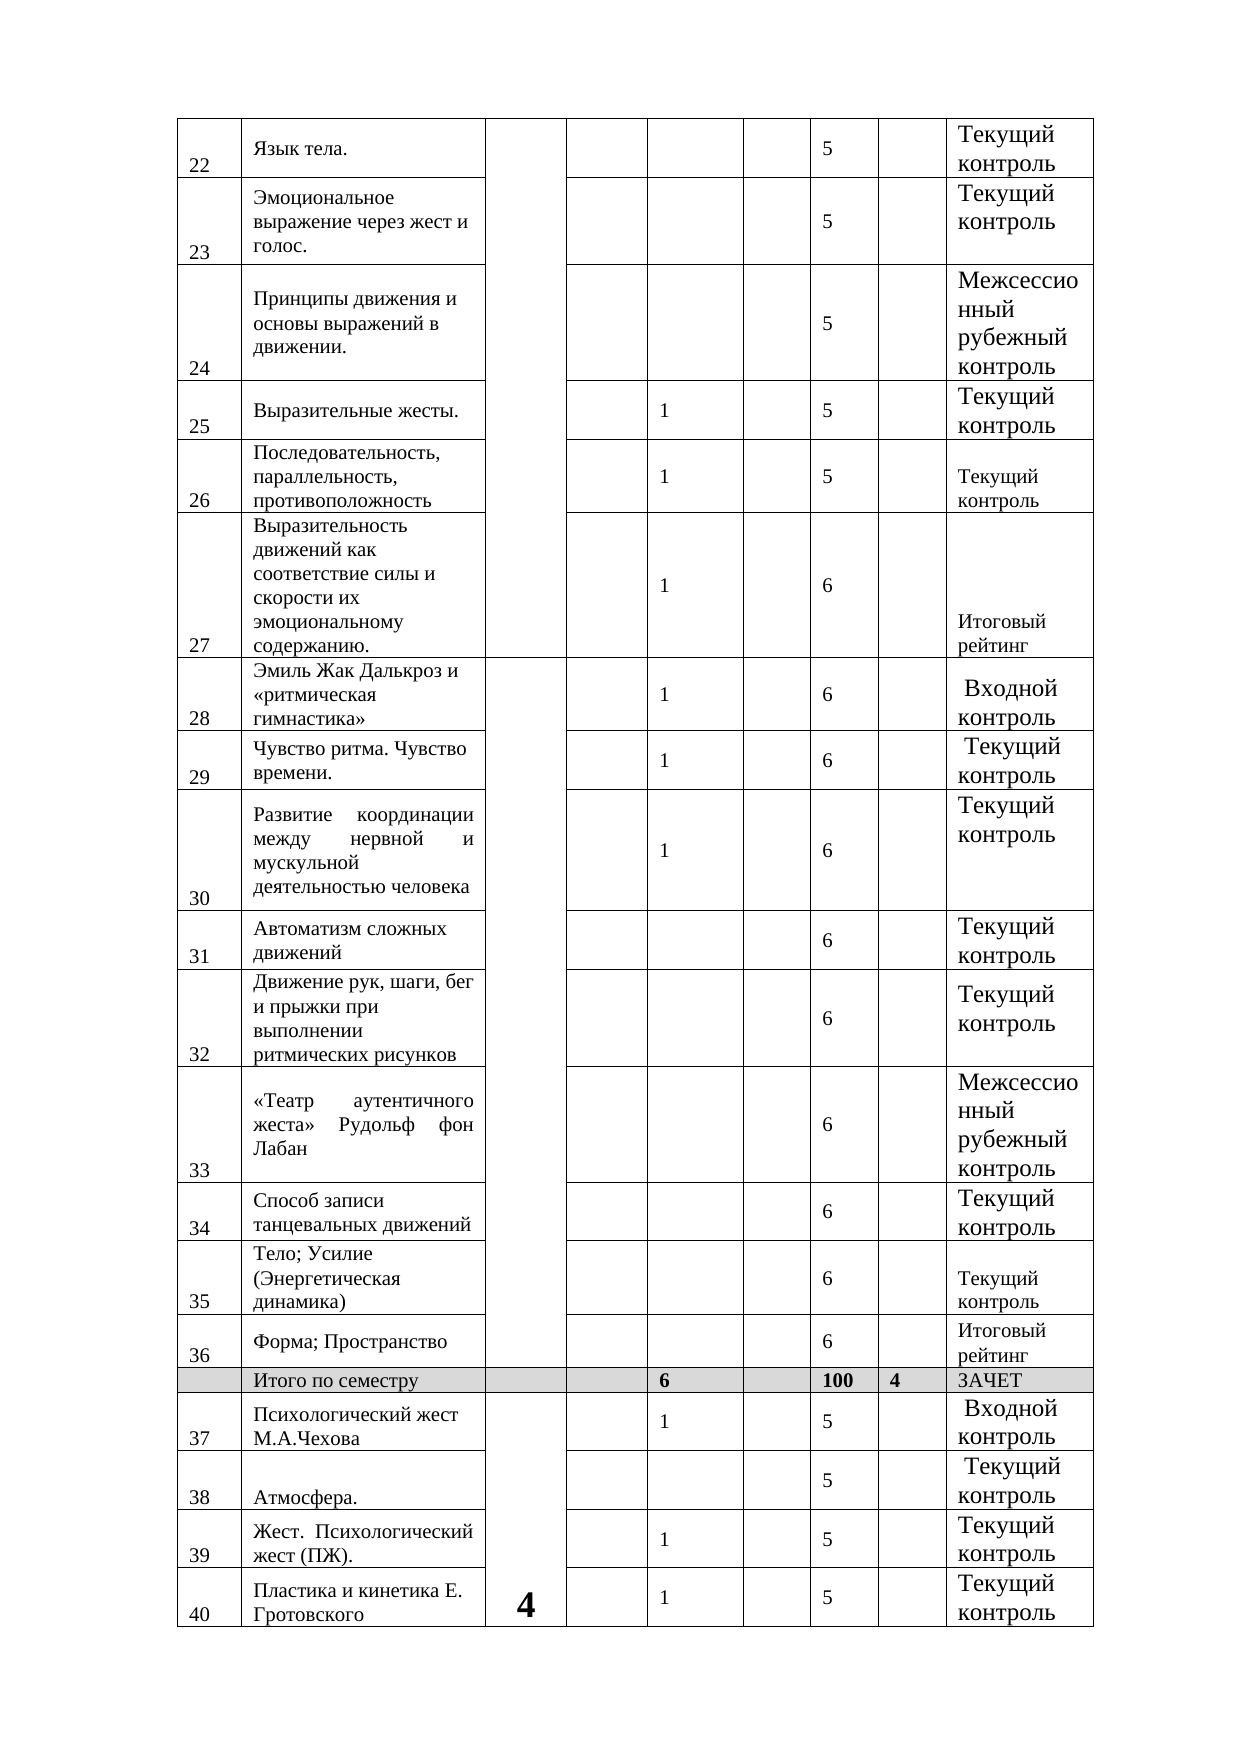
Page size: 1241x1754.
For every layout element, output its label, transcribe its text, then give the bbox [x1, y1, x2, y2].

table_cell 1 [648, 790, 743, 910]
table_cell 1 [648, 1510, 743, 1567]
table_cell [567, 381, 647, 438]
table_cell 29 [178, 731, 241, 789]
table_cell 6 [648, 1368, 743, 1392]
table_cell 6 [811, 1067, 878, 1182]
table_cell Входной контроль [947, 658, 1093, 730]
table_cell 5 [811, 178, 878, 264]
table_cell 5 [811, 1510, 878, 1567]
table_cell 6 [811, 731, 878, 789]
table_cell 37 [178, 1393, 241, 1450]
table_cell [879, 790, 946, 910]
table_cell [879, 513, 946, 657]
table_cell Чувство ритма. Чувство времени. [242, 731, 485, 789]
table_cell 34 [178, 1183, 241, 1240]
table_cell [879, 265, 946, 380]
table_cell Жест. Психологический жест (ПЖ). [242, 1510, 485, 1567]
table_cell [486, 1368, 566, 1392]
table_cell 36 [178, 1315, 241, 1367]
table_cell 31 [178, 911, 241, 968]
table_cell Способ записи танцевальных движений [242, 1183, 485, 1240]
table_cell [744, 1315, 810, 1367]
table_cell 1 [648, 381, 743, 438]
table_cell [567, 1393, 647, 1450]
table_cell [648, 119, 743, 177]
table_cell [744, 178, 810, 264]
table_cell [648, 1241, 743, 1313]
table_cell 23 [178, 178, 241, 264]
table_cell [567, 513, 647, 657]
table_cell 33 [178, 1067, 241, 1182]
table_cell [744, 265, 810, 380]
table_cell [567, 1067, 647, 1182]
table_cell 6 [811, 970, 878, 1066]
table_cell 6 [811, 1183, 878, 1240]
table_cell 100 [811, 1368, 878, 1392]
table_cell 1 [648, 658, 743, 730]
table_cell Текущий контроль [947, 731, 1093, 789]
table_cell 6 [811, 911, 878, 968]
table_cell [648, 970, 743, 1066]
table_cell [879, 658, 946, 730]
table_cell [567, 731, 647, 789]
table_cell [879, 1568, 946, 1626]
table_cell Текущий контроль [947, 1451, 1093, 1509]
table_cell Текущий контроль [947, 1183, 1093, 1240]
table_cell [567, 658, 647, 730]
table_cell [744, 1393, 810, 1450]
table_cell [879, 911, 946, 968]
table_cell 5 [811, 119, 878, 177]
table_cell [567, 119, 647, 177]
table_cell 5 [811, 381, 878, 438]
table_cell 32 [178, 970, 241, 1066]
table_cell [744, 1368, 810, 1392]
table_cell [744, 1183, 810, 1240]
table_cell Текущий контроль [947, 1510, 1093, 1567]
table_cell [879, 1393, 946, 1450]
table_cell 5 [811, 265, 878, 380]
table_cell Текущий контроль [947, 381, 1093, 438]
table_cell [567, 1451, 647, 1509]
table_cell [567, 1241, 647, 1313]
table_cell [879, 440, 946, 512]
table_cell Эмиль Жак Далькроз и «ритмическая гимнастика» [242, 658, 485, 730]
table_cell [744, 658, 810, 730]
table_cell 6 [811, 513, 878, 657]
table_cell Выразительность движений как соответствие силы и скорости их эмоциональному содержанию. [242, 513, 485, 657]
table_cell 5 [811, 440, 878, 512]
table_cell 35 [178, 1241, 241, 1313]
table_cell 26 [178, 440, 241, 512]
table_cell Психологический жест М.А.Чехова [242, 1393, 485, 1450]
table_cell [744, 513, 810, 657]
table_cell [567, 1183, 647, 1240]
table_cell [648, 1183, 743, 1240]
table_cell [879, 381, 946, 438]
table_cell [648, 1451, 743, 1509]
table_cell 4 [486, 1393, 566, 1626]
table_cell 1 [648, 1568, 743, 1626]
table_cell 5 [811, 1451, 878, 1509]
table_cell [744, 1451, 810, 1509]
table_cell [178, 1368, 241, 1392]
table_cell 30 [178, 790, 241, 910]
table_cell «Театр аутентичного жеста» Рудольф фон Лабан [242, 1067, 485, 1182]
table_cell Итоговый рейтинг [947, 1315, 1093, 1367]
table_cell 39 [178, 1510, 241, 1567]
table_cell Текущий контроль [947, 178, 1093, 264]
table_cell [648, 265, 743, 380]
table_cell [567, 178, 647, 264]
table_cell [879, 1183, 946, 1240]
table_cell [744, 1241, 810, 1313]
table_cell Межсессионный рубежный контроль [947, 1067, 1093, 1182]
table_cell [879, 970, 946, 1066]
table_cell [648, 1315, 743, 1367]
table_cell Текущий контроль [947, 440, 1093, 512]
table_cell Движение рук, шаги, бег и прыжки при выполнении ритмических рисунков [242, 970, 485, 1066]
table_cell [879, 1241, 946, 1313]
table_cell Автоматизм сложных движений [242, 911, 485, 968]
table_cell 1 [648, 1393, 743, 1450]
table_cell Последовательность, параллельность, противоположность [242, 440, 485, 512]
table_cell 4 [879, 1368, 946, 1392]
table_cell 6 [811, 658, 878, 730]
table_cell [567, 1368, 647, 1392]
table_cell [879, 178, 946, 264]
table_cell [879, 1067, 946, 1182]
table_cell [486, 658, 566, 1367]
table_cell 27 [178, 513, 241, 657]
table_cell [879, 1510, 946, 1567]
table_cell [744, 1067, 810, 1182]
table_cell [744, 970, 810, 1066]
table_cell Текущий контроль [947, 119, 1093, 177]
table_cell Форма; Пространство [242, 1315, 485, 1367]
table_cell 6 [811, 790, 878, 910]
table_cell [567, 790, 647, 910]
table_cell Атмосфера. [242, 1451, 485, 1509]
table_cell Текущий контроль [947, 970, 1093, 1066]
table_cell 1 [648, 731, 743, 789]
table_cell [744, 790, 810, 910]
table_cell Тело; Усилие (Энергетическая динамика) [242, 1241, 485, 1313]
table_cell [567, 1315, 647, 1367]
table_cell [567, 265, 647, 380]
table_cell 28 [178, 658, 241, 730]
table_cell 5 [811, 1568, 878, 1626]
table_cell Развитие координации между нервной и мускульной деятельностью человека [242, 790, 485, 910]
table_cell Выразительные жесты. [242, 381, 485, 438]
table_cell Итого по семестру [242, 1368, 485, 1392]
table_cell [648, 911, 743, 968]
table_cell [567, 911, 647, 968]
table_cell [744, 119, 810, 177]
table_cell [567, 1568, 647, 1626]
table_cell [567, 970, 647, 1066]
table_cell [567, 1510, 647, 1567]
table_cell 24 [178, 265, 241, 380]
table_cell [879, 119, 946, 177]
table_cell Язык тела. [242, 119, 485, 177]
table_cell Входной контроль [947, 1393, 1093, 1450]
table_cell 5 [811, 1393, 878, 1450]
table_cell [744, 440, 810, 512]
table_cell Текущий контроль [947, 1241, 1093, 1313]
table_cell Итоговый рейтинг [947, 513, 1093, 657]
table_cell 38 [178, 1451, 241, 1509]
table_cell Текущий контроль [947, 1568, 1093, 1626]
table_cell ЗАЧЕТ [947, 1368, 1093, 1392]
table_cell Принципы движения и основы выражений в движении. [242, 265, 485, 380]
table_cell Межсессионный рубежный контроль [947, 265, 1093, 380]
table_cell [648, 178, 743, 264]
table_cell 1 [648, 513, 743, 657]
table_cell 22 [178, 119, 241, 177]
table_cell Эмоциональное выражение через жест и голос. [242, 178, 485, 264]
table_cell Текущий контроль [947, 790, 1093, 910]
table_cell [744, 911, 810, 968]
table_cell [744, 731, 810, 789]
table_cell [879, 1315, 946, 1367]
table_cell [879, 731, 946, 789]
table_cell 40 [178, 1568, 241, 1626]
table_cell [744, 381, 810, 438]
table_cell Пластика и кинетика Е. Гротовского [242, 1568, 485, 1626]
table_cell 1 [648, 440, 743, 512]
table_cell [879, 1451, 946, 1509]
table_cell 6 [811, 1315, 878, 1367]
table_cell [567, 440, 647, 512]
table_cell [648, 1067, 743, 1182]
table_cell [744, 1510, 810, 1567]
table_cell 25 [178, 381, 241, 438]
table_cell 6 [811, 1241, 878, 1313]
table_cell Текущий контроль [947, 911, 1093, 968]
table_cell [744, 1568, 810, 1626]
